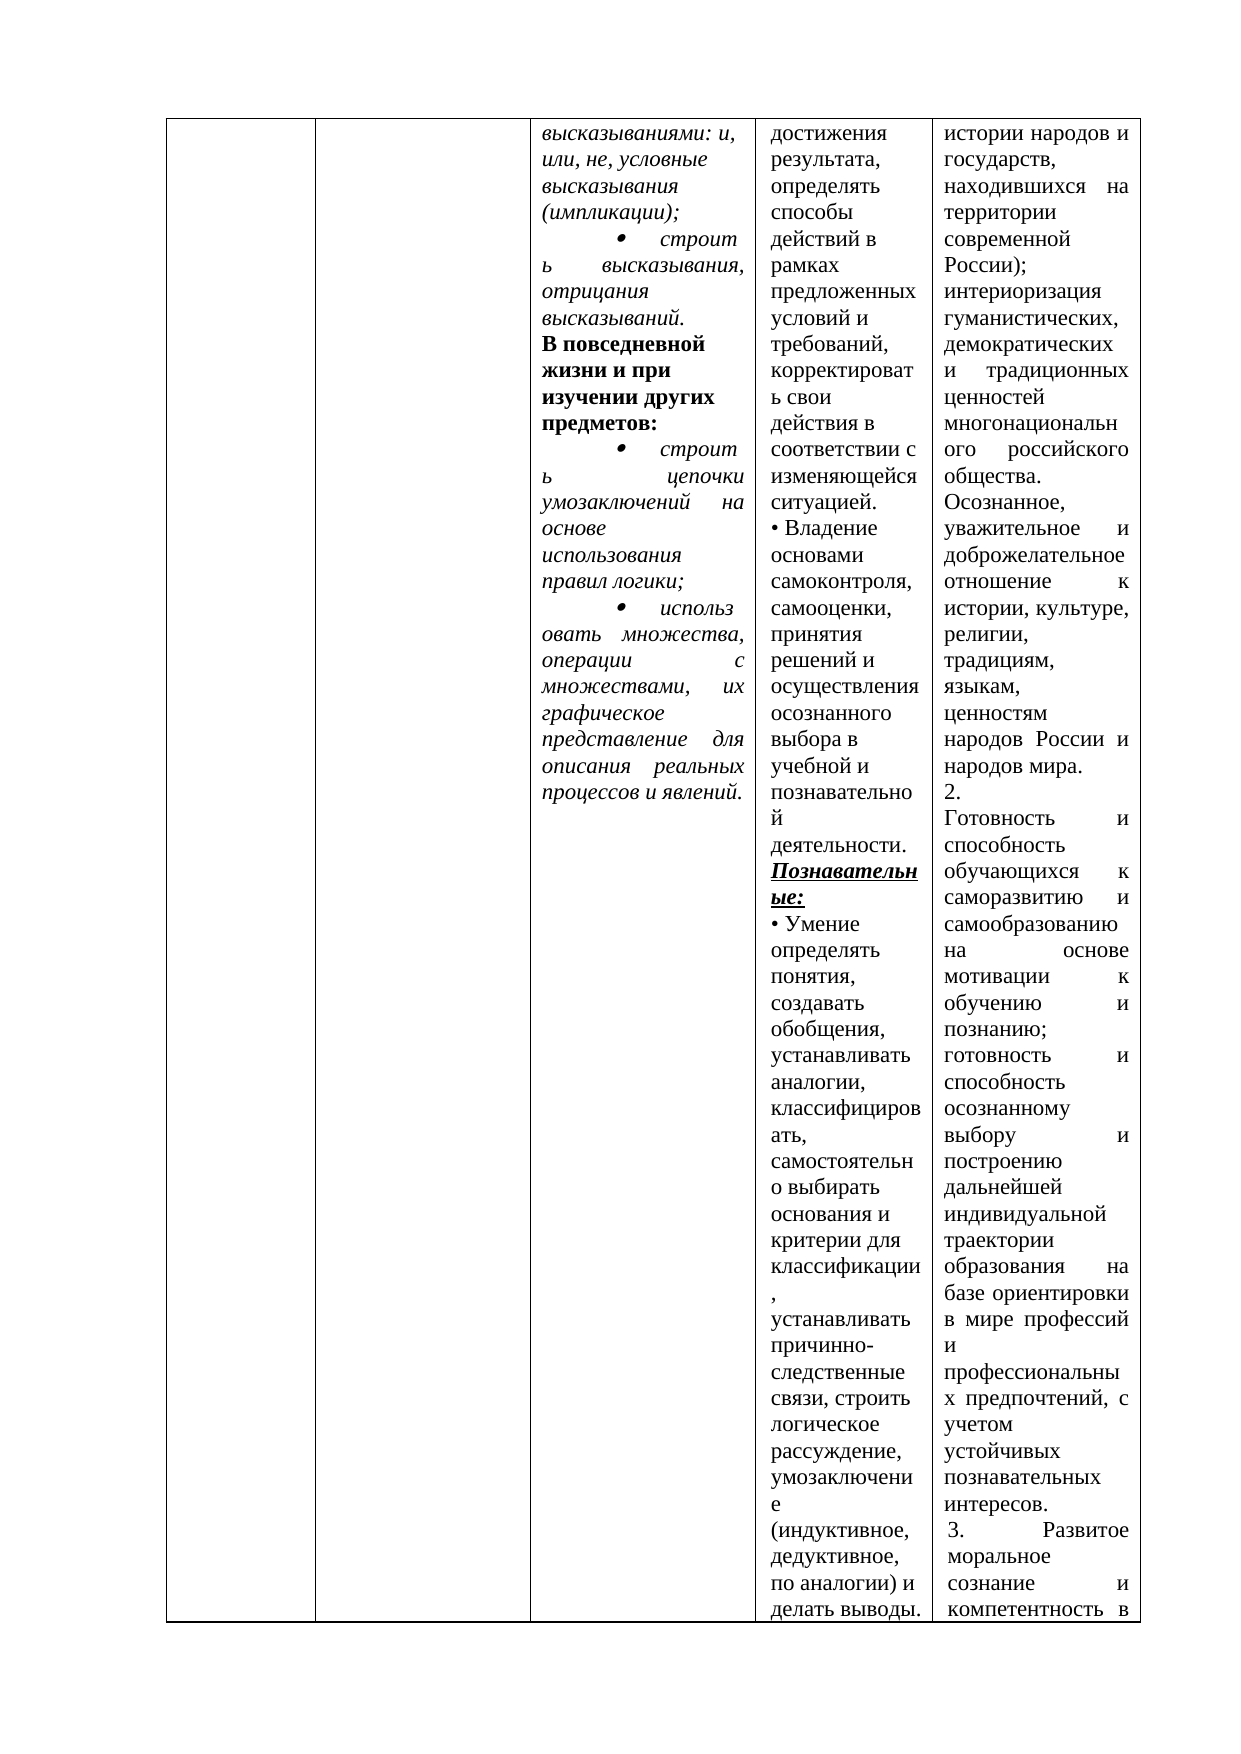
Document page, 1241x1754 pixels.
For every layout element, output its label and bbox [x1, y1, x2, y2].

table_cell [167, 119, 315, 1621]
table_cell [756, 119, 932, 1621]
table_cell [531, 119, 755, 1621]
table_cell [933, 119, 1140, 1621]
table_cell [316, 119, 530, 1621]
